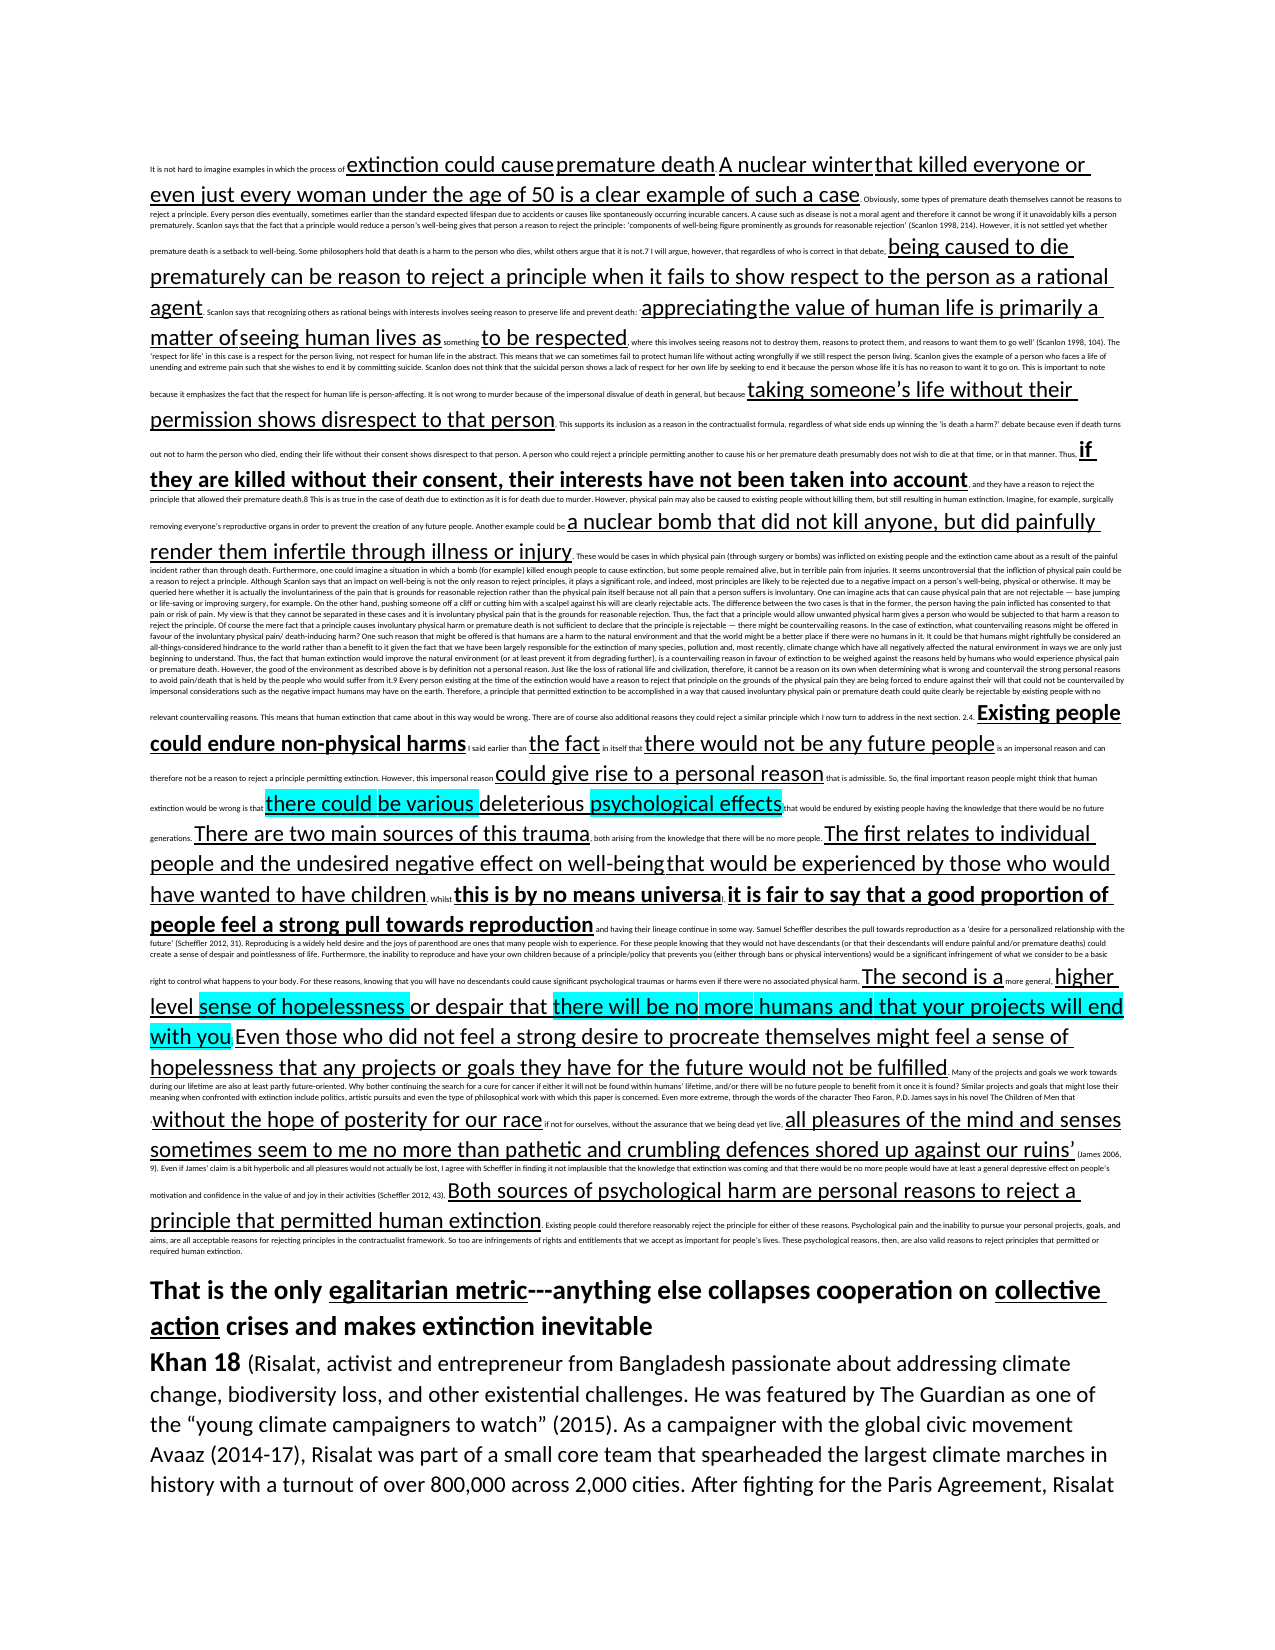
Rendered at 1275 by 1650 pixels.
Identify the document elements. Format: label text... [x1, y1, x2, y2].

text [150, 150, 1125, 1256]
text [150, 1345, 1125, 1499]
subtitle That is the only egalitarian metric---anything else collapses cooperation on collective action crises and makes extinction inevitable [150, 1273, 1125, 1342]
